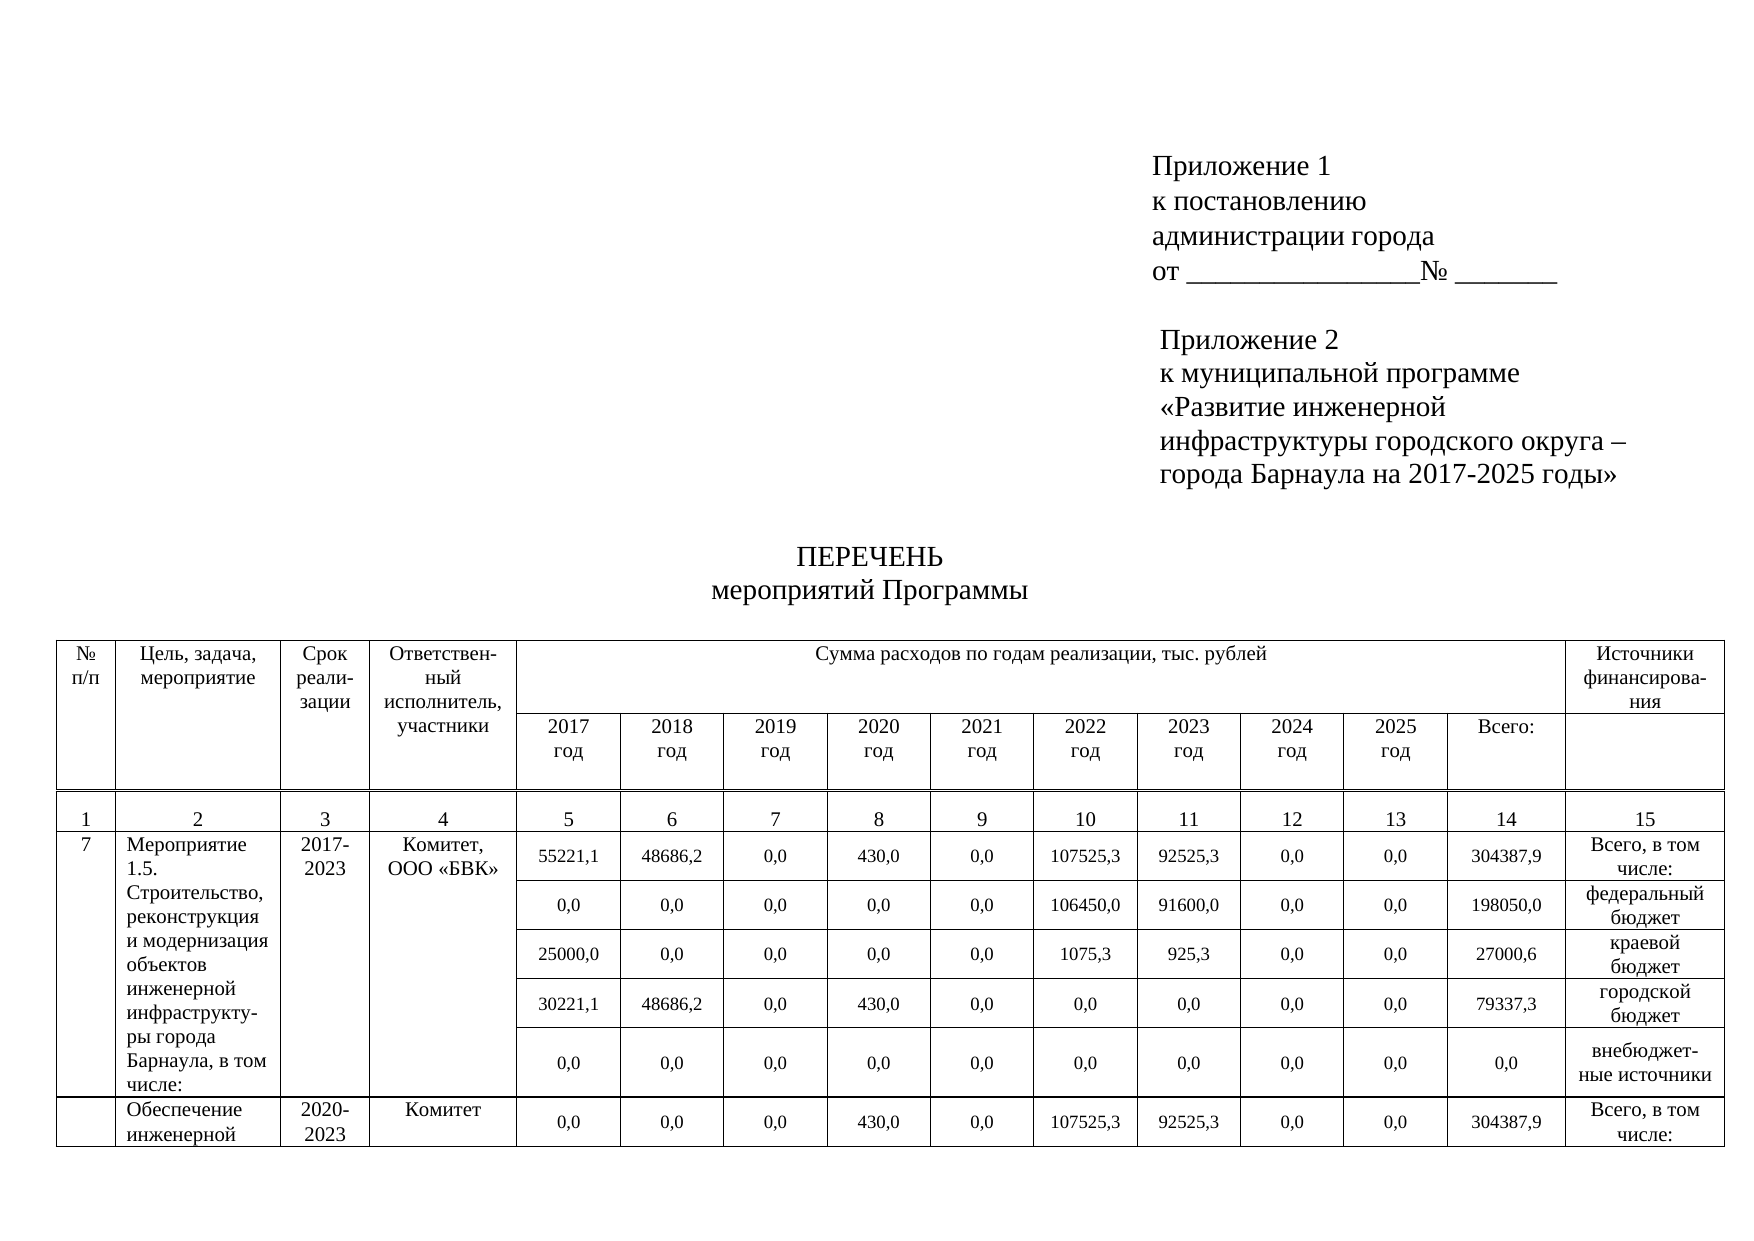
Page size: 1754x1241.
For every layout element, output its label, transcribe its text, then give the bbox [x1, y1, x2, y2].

table_header Срок реали-зации [281, 641, 369, 788]
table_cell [116, 1098, 280, 1146]
table_cell 48686,2 [621, 832, 723, 880]
table_cell 925,3 [1138, 930, 1240, 978]
table_header 7 [724, 792, 827, 831]
table_cell 107525,3 [1034, 832, 1137, 880]
table_cell 0,0 [621, 1098, 723, 1146]
table_cell 0,0 [828, 930, 930, 978]
table_header Цель, задача, мероприятие [116, 641, 280, 788]
table_header 12 [1241, 792, 1343, 831]
table_cell 0,0 [1344, 881, 1447, 929]
table_cell 2023 год [1138, 714, 1240, 788]
table_cell [1566, 714, 1724, 788]
table_cell 0,0 [1241, 930, 1343, 978]
table_cell 0,0 [1241, 1028, 1343, 1096]
table_cell 1075,3 [1034, 930, 1137, 978]
table_cell Всего: [1448, 714, 1565, 788]
table_cell 0,0 [1138, 1028, 1240, 1096]
table_cell 2022 год [1034, 714, 1137, 788]
table_cell 0,0 [621, 930, 723, 978]
table_header 10 [1034, 792, 1137, 831]
text Приложение 1 [1152, 148, 1636, 181]
table_cell 304387,9 [1448, 1098, 1565, 1146]
table_cell 0,0 [1034, 1028, 1137, 1096]
table_cell 0,0 [1344, 832, 1447, 880]
table_cell 92525,3 [1138, 1098, 1240, 1146]
table_cell 2021 год [931, 714, 1033, 788]
table_header 4 [370, 792, 516, 831]
text администрации города [1152, 218, 1636, 252]
table_cell 0,0 [517, 1028, 620, 1096]
table_header 9 [931, 792, 1033, 831]
table_cell 0,0 [1138, 979, 1240, 1027]
text от ________________№ _______ [1152, 253, 1647, 287]
table_header 5 [517, 792, 620, 831]
table_cell 2025 год [1344, 714, 1447, 788]
table_cell 107525,3 [1034, 1098, 1137, 1146]
table_cell 0,0 [1344, 979, 1447, 1027]
table_cell 48686,2 [621, 979, 723, 1027]
table_cell 55221,1 [517, 832, 620, 880]
table_cell Мероприятие 1.5. Строительство, реконструкция и модернизация объектов инженерной инфраструкту-ры города Барнаула, в том числе: [116, 832, 280, 1096]
table_cell городской бюджет [1566, 979, 1724, 1027]
text ПЕРЕЧЕНЬ [103, 539, 1636, 572]
table_cell федеральный бюджет [1566, 881, 1724, 929]
table_cell 430,0 [828, 832, 930, 880]
table_cell 30221,1 [517, 979, 620, 1027]
table_cell 0,0 [931, 1098, 1033, 1146]
table_cell 2020 год [828, 714, 930, 788]
table_header 8 [828, 792, 930, 831]
table_cell Комитет [370, 1098, 516, 1146]
table_cell Комитет, ООО «БВК» [370, 832, 516, 1096]
text мероприятий Программы [103, 572, 1636, 606]
table_cell 0,0 [931, 881, 1033, 929]
table_cell 27000,6 [1448, 930, 1565, 978]
table_cell 0,0 [931, 832, 1033, 880]
table_cell 0,0 [931, 979, 1033, 1027]
table_cell 106450,0 [1034, 881, 1137, 929]
table_cell 0,0 [1241, 832, 1343, 880]
text к постановлению [1152, 183, 1636, 216]
table_header Ответствен-ный исполнитель, участники [370, 641, 516, 788]
table_cell 0,0 [1241, 881, 1343, 929]
table_cell 2017 год [517, 714, 620, 788]
table_header № п/п [57, 641, 115, 788]
table_cell [57, 1098, 115, 1146]
table_cell 0,0 [724, 1028, 827, 1096]
table_cell Всего, в том числе: [1566, 1098, 1724, 1146]
table_cell 2024 год [1241, 714, 1343, 788]
table_cell 0,0 [931, 930, 1033, 978]
table_cell 0,0 [724, 1098, 827, 1146]
table_cell 0,0 [724, 881, 827, 929]
table_cell 2017-2023 [281, 832, 369, 1096]
table_header Сумма расходов по годам реализации, тыс. рублей [517, 641, 1565, 713]
table_header 11 [1138, 792, 1240, 831]
table_cell 0,0 [1344, 1098, 1447, 1146]
table_cell 2020-2023 [281, 1098, 369, 1146]
table_cell Всего, в том числе: [1566, 832, 1724, 880]
table_header 2 [116, 792, 280, 831]
table_cell 0,0 [724, 930, 827, 978]
table_header Приложение 2 к муниципальной программе «Развитие инженерной инфраструктуры городского округа – города Барнаула на 2017-2025 годы» [1148, 322, 1654, 490]
table_cell 0,0 [724, 832, 827, 880]
table_cell 0,0 [1448, 1028, 1565, 1096]
table_header 14 [1448, 792, 1565, 831]
table_header 6 [621, 792, 723, 831]
table_cell 0,0 [1241, 979, 1343, 1027]
table_cell 0,0 [931, 1028, 1033, 1096]
table_cell 25000,0 [517, 930, 620, 978]
table_cell 0,0 [1344, 1028, 1447, 1096]
table_cell 2018 год [621, 714, 723, 788]
table_cell 430,0 [828, 1098, 930, 1146]
table_cell 304387,9 [1448, 832, 1565, 880]
table_cell 91600,0 [1138, 881, 1240, 929]
table_cell 0,0 [828, 881, 930, 929]
table_cell 92525,3 [1138, 832, 1240, 880]
table_cell 0,0 [517, 881, 620, 929]
table_cell 0,0 [621, 1028, 723, 1096]
table_cell 0,0 [1241, 1098, 1343, 1146]
table_header Источники финансирова-ния [1566, 641, 1724, 713]
table_header 1 [57, 792, 115, 831]
table_cell 79337,3 [1448, 979, 1565, 1027]
table_cell 198050,0 [1448, 881, 1565, 929]
table_cell 430,0 [828, 979, 930, 1027]
table_cell внебюджет-ные источники [1566, 1028, 1724, 1096]
table_header 3 [281, 792, 369, 831]
table_cell 0,0 [1344, 930, 1447, 978]
table_cell 0,0 [828, 1028, 930, 1096]
table_cell 7 [57, 832, 115, 1096]
table_cell 0,0 [517, 1098, 620, 1146]
table_cell краевой бюджет [1566, 930, 1724, 978]
table_header 15 [1566, 792, 1724, 831]
table_cell 0,0 [724, 979, 827, 1027]
table_cell 0,0 [621, 881, 723, 929]
table_header 13 [1344, 792, 1447, 831]
table_cell 0,0 [1034, 979, 1137, 1027]
table_cell 2019 год [724, 714, 827, 788]
